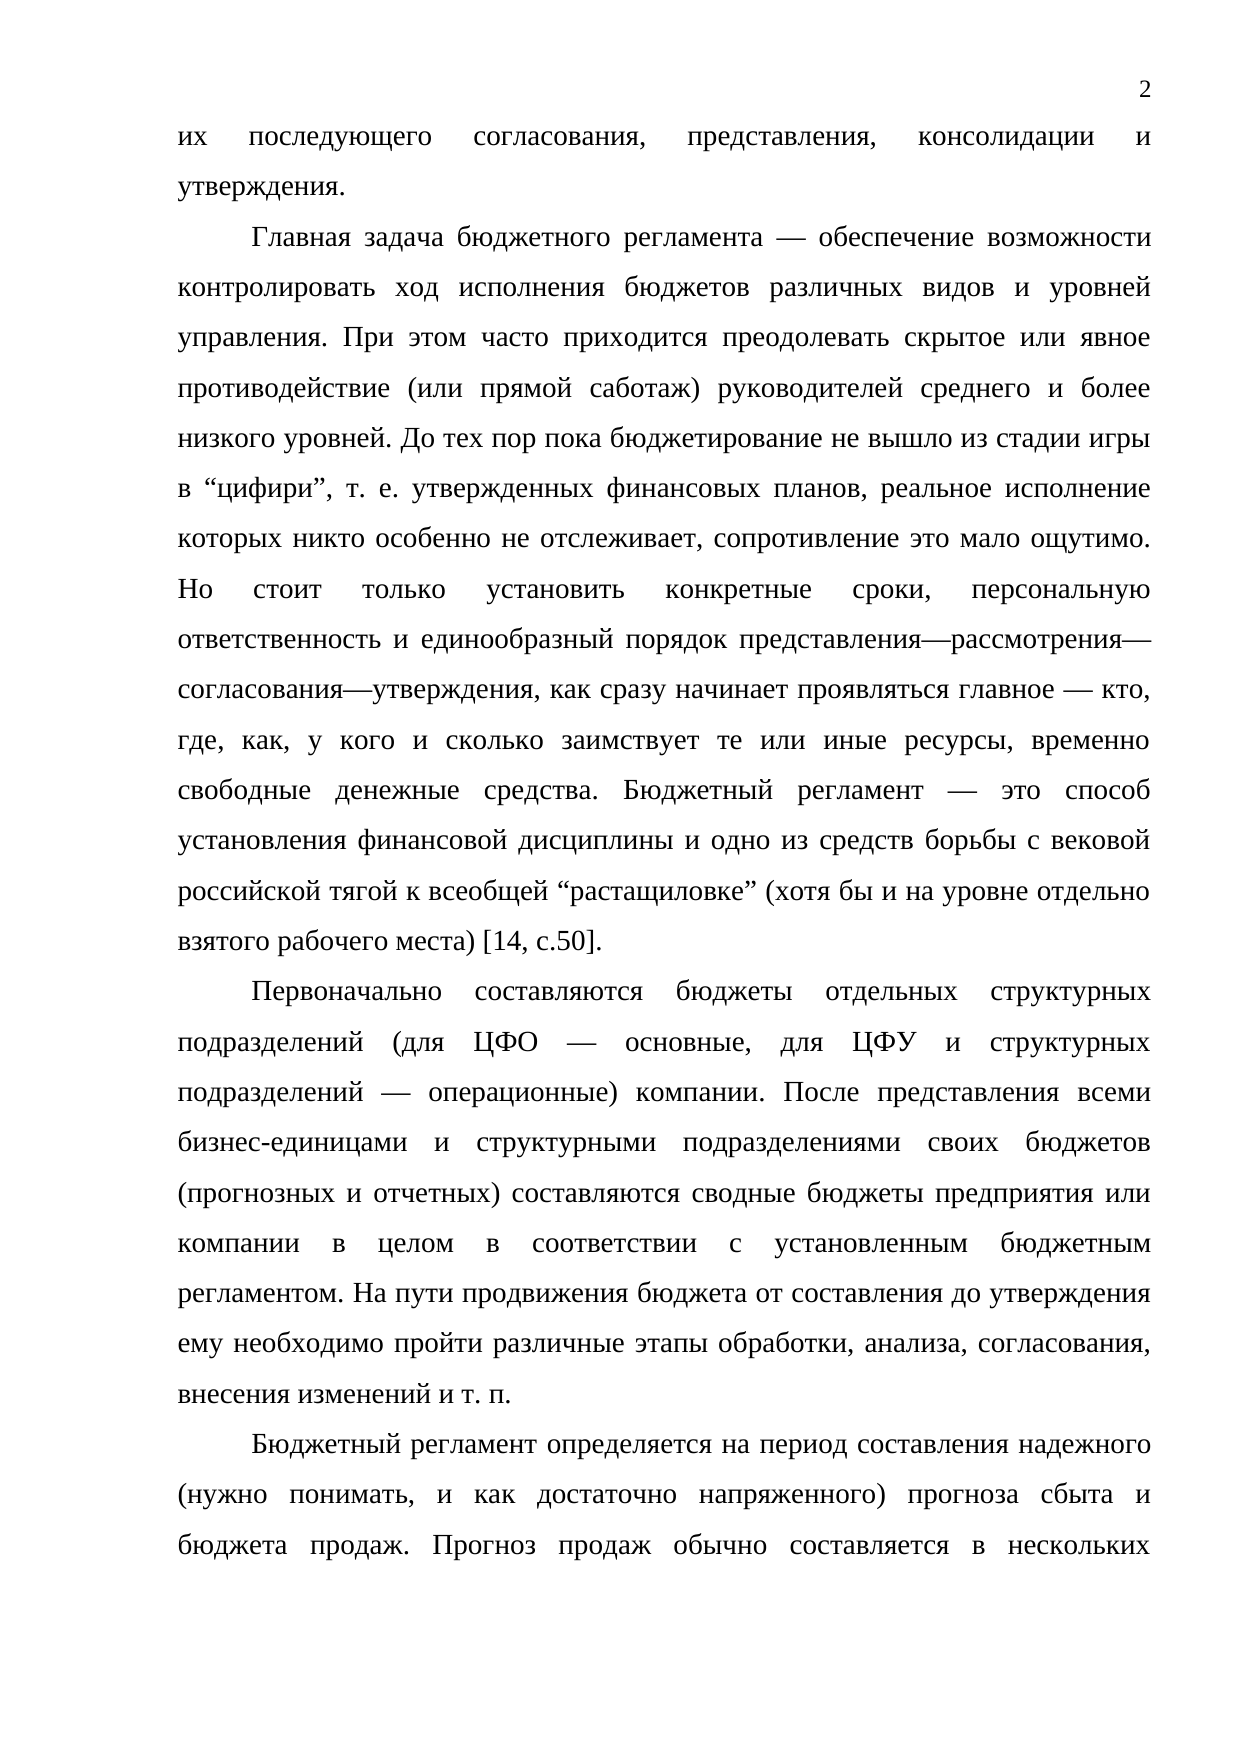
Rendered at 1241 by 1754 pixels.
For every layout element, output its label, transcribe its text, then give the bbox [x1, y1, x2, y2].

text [177, 118, 1152, 202]
text Первоначально составляются бюджеты отдельных структурных подразделений (для ЦФО — основные, для ЦФУ и структурных подразделений — операционные) компании. После представления всеми бизнес-единицами и структурными подразделениями своих бюджетов (прогнозных и отчетных) составляются сводные бюджеты предприятия или компании в целом в соответствии с установленным бюджетным регламентом. На пути продвижения бюджета от составления до утверждения ему необходимо пройти различные этапы обработки, анализа, согласования, внесения изменений и т. п. [177, 973, 1152, 1409]
text Главная задача бюджетного регламента — обеспечение возможности контролировать ход исполнения бюджетов различных видов и уровней управления. При этом часто приходится преодолевать скрытое или явное противодействие (или прямой саботаж) руководителей среднего и более низкого уровней. До тех пор пока бюджетирование не вышло из стадии игры в “цифири”, т. е. утвержденных финансовых планов, реальное исполнение которых никто особенно не отслеживает, сопротивление это мало ощутимо. Но стоит только установить конкретные сроки, персональную ответственность и единообразный порядок представления—рассмотрения—согласования—утверждения, как сразу начинает проявляться главное — кто, где, как, у кого и сколько заимствует те или иные ресурсы, временно свободные денежные средства. Бюджетный регламент — это способ установления финансовой дисциплины и одно из средств борьбы с вековой российской тягой к всеобщей “растащиловке” (хотя бы и на уровне отдельно взятого рабочего места) [14, с.50]. [177, 219, 1152, 957]
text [177, 1426, 1152, 1560]
